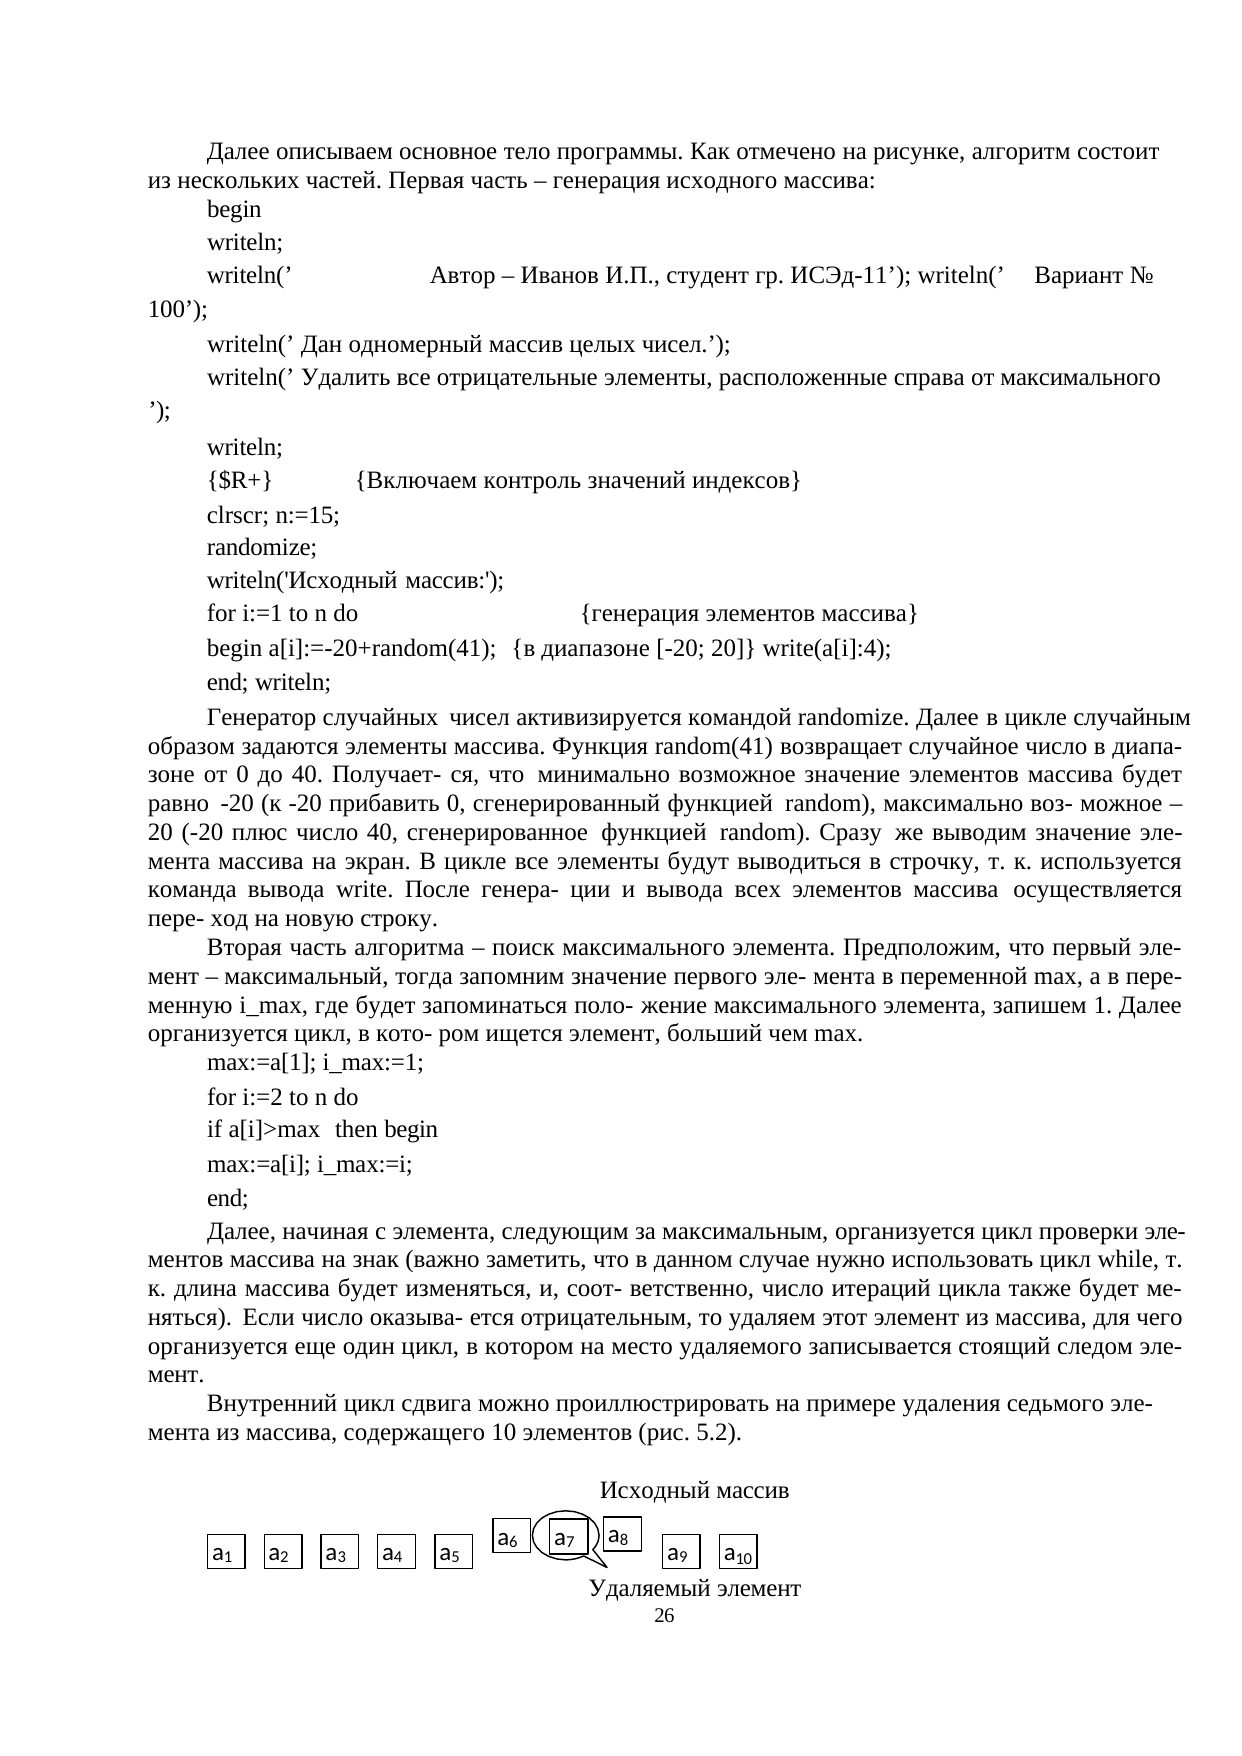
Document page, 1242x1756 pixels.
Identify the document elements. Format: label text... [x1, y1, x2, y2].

text Далее описываем основное тело программы. Как отмечено на рисунке, алгоритм состоит из нескольких частей. Первая часть – генерация исходного массива: [148, 136, 1183, 193]
text Исходный массив [148, 1475, 1241, 1504]
text max:=a[i]; i_max:=i; end; [207, 1149, 432, 1212]
text begin writeln; [207, 194, 285, 256]
text writeln(’ Дан одномерный массив целых чисел.’); [207, 329, 1242, 358]
text end; writeln; [207, 667, 1242, 696]
text if a[i]>max then begin [207, 1117, 1242, 1143]
text {$R+} {Включаем контроль значений индексов} clrscr; n:=15; [207, 465, 867, 528]
text Внутренний цикл сдвига можно проиллюстрировать на примере удаления седьмого эле- мента из массива, содержащего 10 элементов (рис. 5.2). [148, 1388, 1183, 1446]
text Вторая часть алгоритма – поиск максимального элемента. Предположим, что первый эле- мент – максимальный, тогда запомним значение первого эле- мента в переменной max, а в пере- менную i_max, где будет запоминаться поло- жение максимального элемента, запишем 1. Далее организуется цикл, в кото- ром ищется элемент, больший чем max. [148, 932, 1182, 1047]
text ’); [0, 395, 171, 423]
text Далее, начиная с элемента, следующим за максимальным, организуется цикл проверки эле- [207, 1218, 1242, 1244]
text Генератор случайных чисел активизируется командой randomize. Далее в цикле случайным [207, 702, 1242, 731]
text max:=a[1]; i_max:=1; for i:=2 to n do [207, 1047, 432, 1111]
text writeln; [207, 432, 1242, 461]
text образом задаются элементы массива. Функция random(41) возвращает случайное число в диапа- зоне от 0 до 40. Получает- ся, что минимально возможное значение элементов массива будет равно -20 (к -20 прибавить 0, сгенерированный функцией random), максимально воз- можное – 20 (-20 плюс число 40, сгенерированное функцией random). Сразу же выводим значение эле- мента массива на экран. В цикле все элементы будут выводиться в строчку, т. к. используется команда вывода write. После генера- ции и вывода всех элементов массива осуществляется пере- ход на новую строку. [148, 731, 1183, 932]
text ментов массива на знак (важно заметить, что в данном случае нужно использовать цикл while, т. к. длина массива будет изменяться, и, соот- ветственно, число итераций цикла также будет ме- няться). Если число оказыва- ется отрицательным, то удаляем этот элемент из массива, для чего организуется еще один цикл, в котором на место удаляемого записывается стоящий следом эле- мент. [148, 1244, 1183, 1388]
text for i:=1 to n do {генерация элементов массива} begin a[i]:=-20+random(41); {в диапазоне [-20; 20]} write(a[i]:4); [207, 598, 977, 661]
text Удаляемый элемент [148, 1508, 1242, 1602]
text randomize; [207, 534, 1242, 561]
text writeln('Исходный массив:'); [207, 565, 1242, 594]
text writeln(’ Автор – Иванов И.П., студент гр. ИСЭд-11’); writeln(’ Вариант № 100’); [148, 260, 1154, 323]
text writeln(’ Удалить все отрицательные элементы, расположенные справа от максимального [207, 362, 1242, 391]
